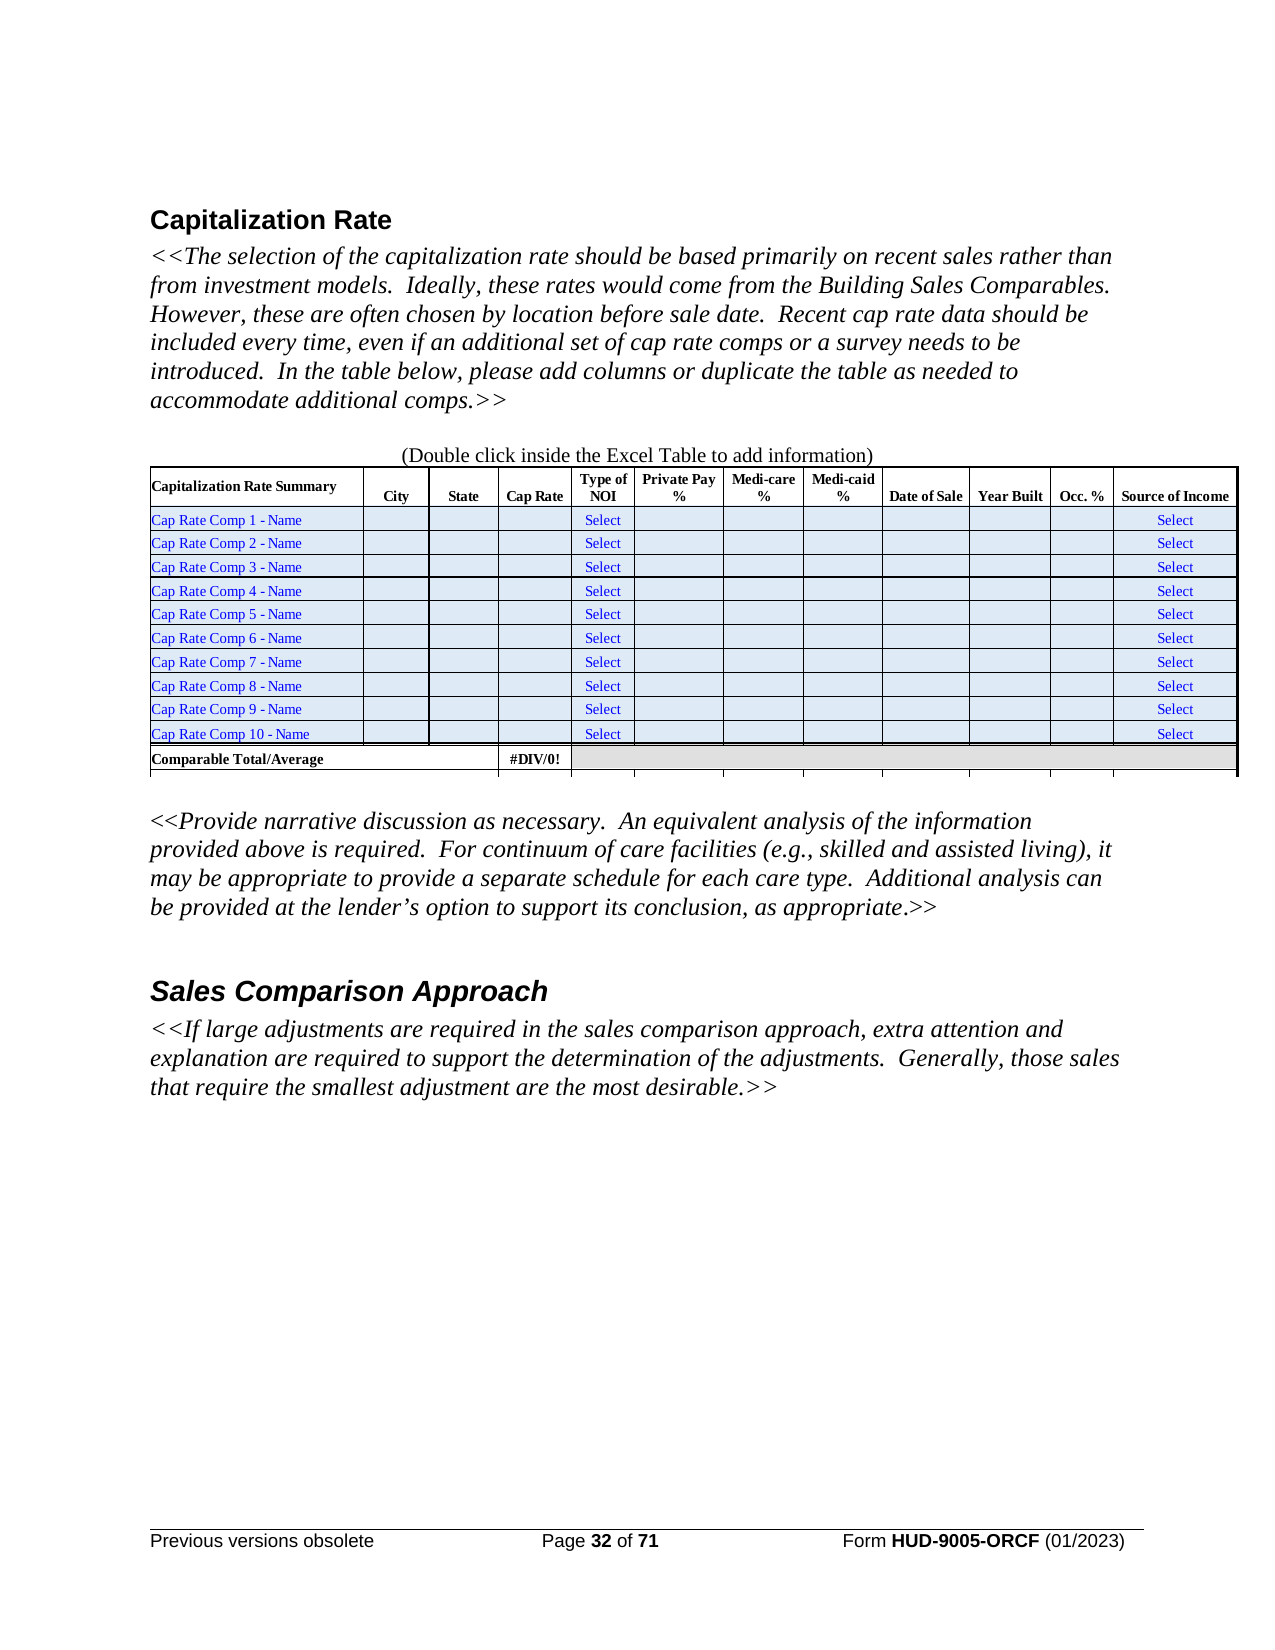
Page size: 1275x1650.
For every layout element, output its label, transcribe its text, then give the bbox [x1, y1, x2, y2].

text <<Provide narrative discussion as necessary. An equivalent analysis of the information provided above is required. For continuum of care facilities (e.g., skilled and assisted living), it may be appropriate to provide a separate schedule for each care type. Additional analysis can be provided at the lender’s option to support its conclusion, as appropriate.>> [150, 806, 1125, 921]
text (Double click inside the Excel Table to add information) [150, 442, 1125, 466]
subtitle Capitalization Rate [150, 204, 1125, 235]
subtitle Sales Comparison Approach [150, 974, 1125, 1008]
text <<The selection of the capitalization rate should be based primarily on recent sales rather than from investment models. Ideally, these rates would come from the Building Sales Comparables. However, these are often chosen by location before sale date. Recent cap rate data should be included every time, even if an additional set of cap rate comps or a survey needs to be introduced. In the table below, please add columns or duplicate the table as needed to accommodate additional comps.>> [150, 241, 1125, 414]
text <<If large adjustments are required in the sales comparison approach, extra attention and explanation are required to support the determination of the adjustments. Generally, those sales that require the smallest adjustment are the most desirable.>> [150, 1014, 1125, 1101]
